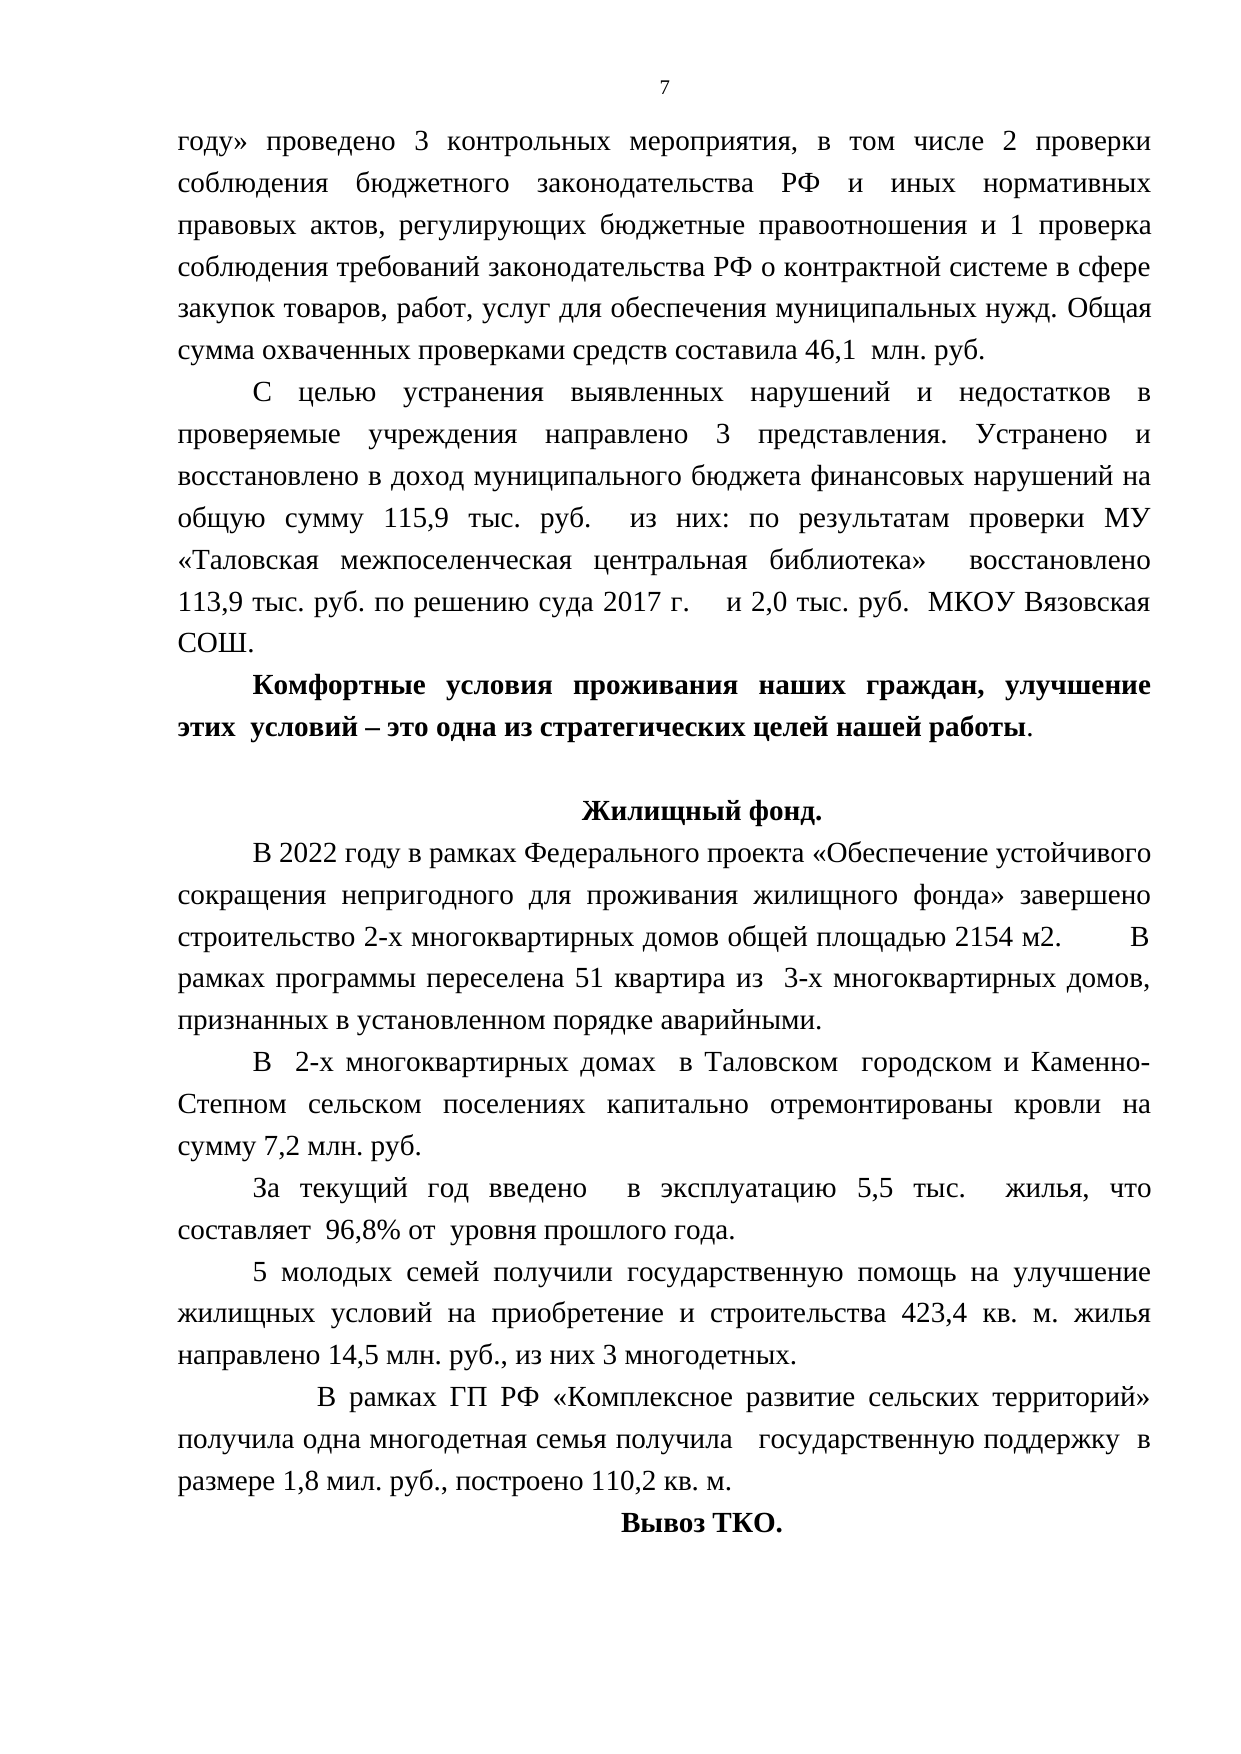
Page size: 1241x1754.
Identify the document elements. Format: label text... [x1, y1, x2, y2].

text Комфортные условия проживания наших граждан, улучшение этих условий – это одна из стратегических целей нашей работы. [177, 667, 1152, 743]
text За текущий год введено в эксплуатацию 5,5 тыс. жилья, что составляет 96,8% от уровня прошлого года. [177, 1170, 1152, 1245]
text С целью устранения выявленных нарушений и недостатков в проверяемые учреждения направлено 3 представления. Устранено и восстановлено в доход муниципального бюджета финансовых нарушений на общую сумму 115,9 тыс. руб. из них: по результатам проверки МУ «Таловская межпоселенческая центральная библиотека» восстановлено 113,9 тыс. руб. по решению суда 2017 г. и 2,0 тыс. руб. МКОУ Вязовская СОШ. [177, 374, 1152, 659]
text Жилищный фонд. [177, 793, 1152, 827]
text В 2022 году в рамках Федерального проекта «Обеспечение устойчивого сокращения непригодного для проживания жилищного фонда» завершено строительство 2-х многоквартирных домов общей площадью 2154 м2. В рамках программы переселена 51 квартира из 3-х многоквартирных домов, признанных в установленном порядке аварийными. [177, 835, 1152, 1036]
text Вывоз ТКО. [177, 1505, 1152, 1603]
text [177, 123, 1152, 366]
text 5 молодых семей получили государственную помощь на улучшение жилищных условий на приобретение и строительства 423,4 кв. м. жилья направлено 14,5 млн. руб., из них 3 многодетных. [177, 1254, 1152, 1371]
text В рамках ГП РФ «Комплексное развитие сельских территорий» получила одна многодетная семья получила государственную поддержку в размере 1,8 мил. руб., построено 110,2 кв. м. [177, 1379, 1152, 1497]
text В 2-х многоквартирных домах в Таловском городском и Каменно-Степном сельском поселениях капитально отремонтированы кровли на сумму 7,2 млн. руб. [177, 1044, 1152, 1162]
